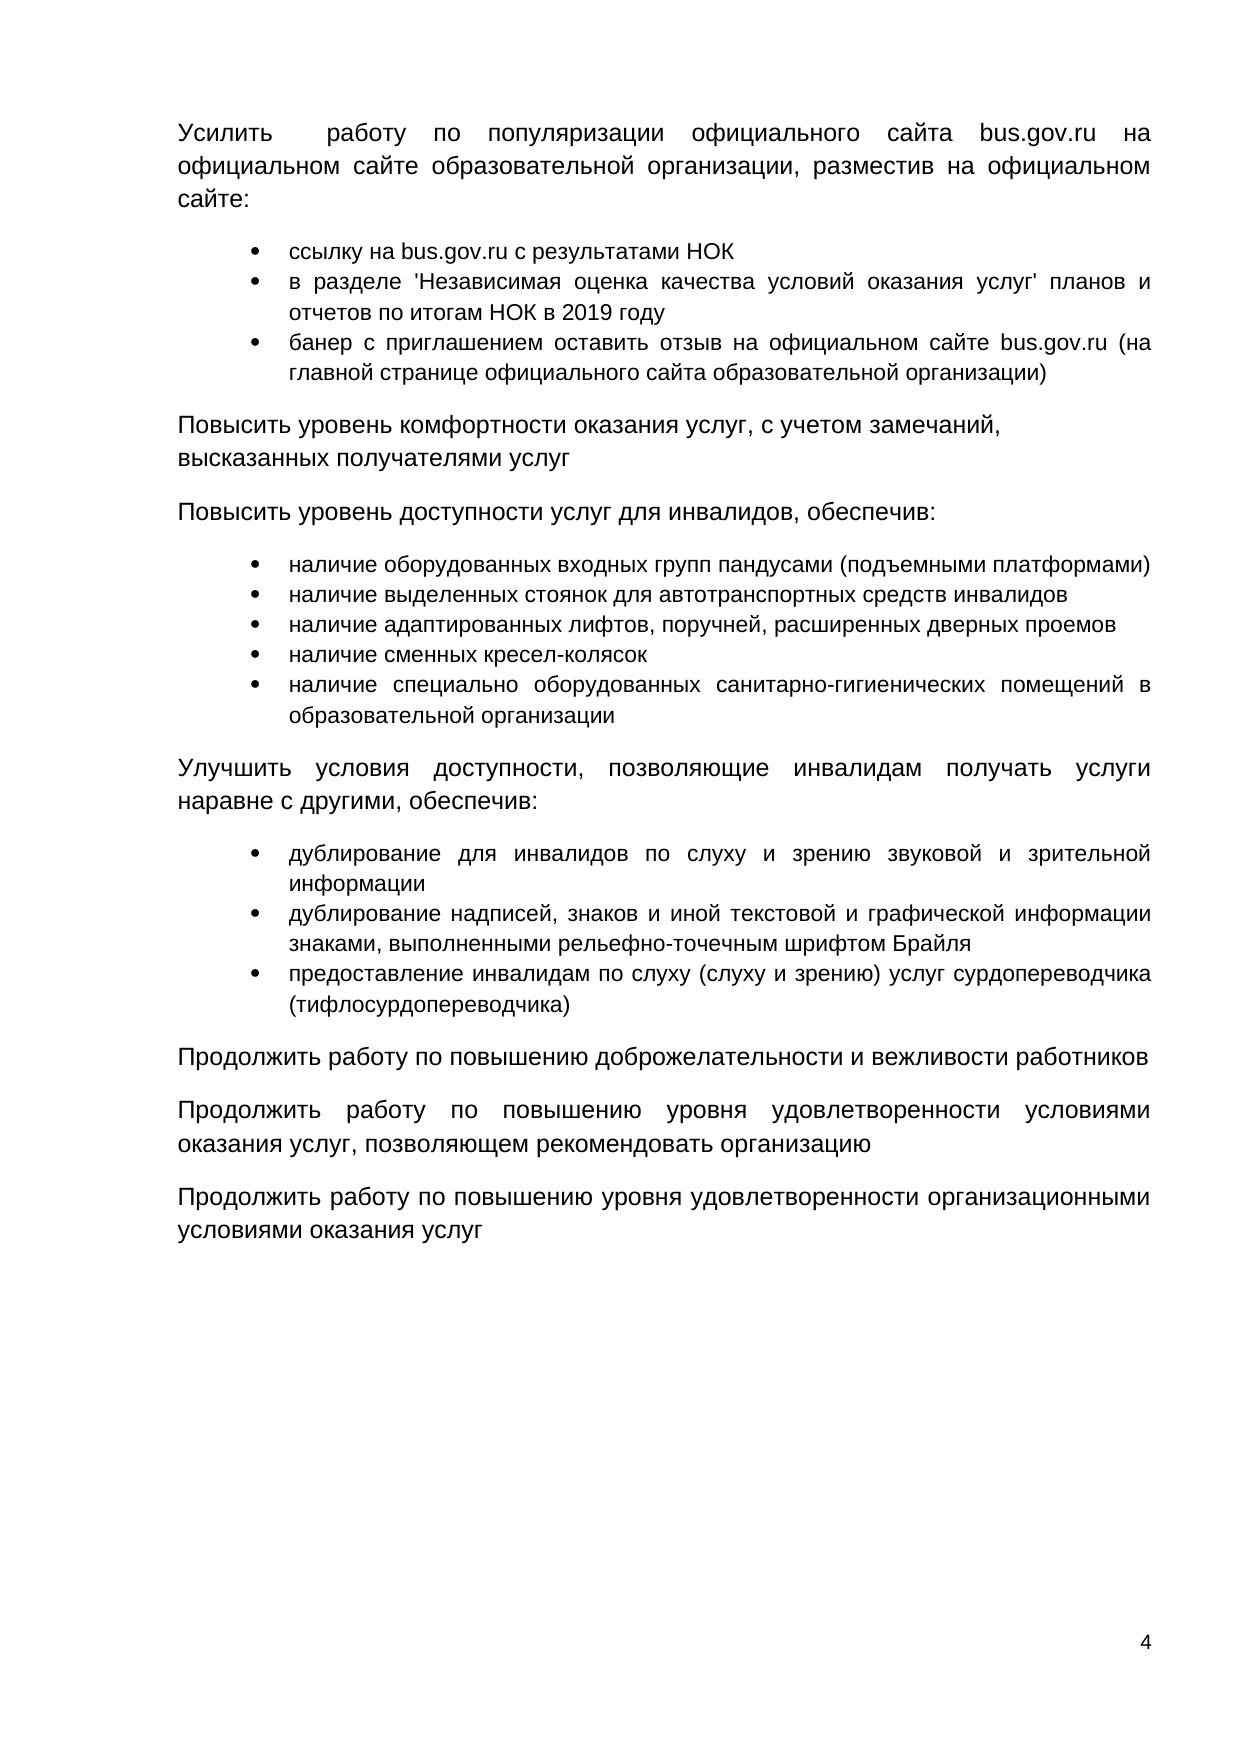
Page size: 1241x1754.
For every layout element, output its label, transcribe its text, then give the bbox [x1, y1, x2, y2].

list дублирование для инвалидов по слуху и зрению звуковой и зрительной информации [251, 839, 1152, 896]
text Повысить уровень комфортности оказания услуг, с учетом замечаний, высказанных получателями услуг [177, 410, 1152, 472]
list наличие специально оборудованных санитарно-гигиенических помещений в образовательной организации [251, 671, 1152, 728]
text Усилить работу по популяризации официального сайта bus.gov.ru на официальном сайте образовательной организации, разместив на официальном сайте: [177, 118, 1152, 213]
list дублирование надписей, знаков и иной текстовой и графической информации знаками, выполненными рельефно-точечным шрифтом Брайля [251, 900, 1152, 957]
text Повысить уровень доступности услуг для инвалидов, обеспечив: [177, 497, 1152, 526]
list наличие выделенных стоянок для автотранспортных средств инвалидов [251, 581, 1152, 607]
text Продолжить работу по повышению доброжелательности и вежливости работников [177, 1042, 1152, 1070]
list предоставление инвалидам по слуху (слуху и зрению) услуг сурдопереводчика (тифлосурдопереводчика) [251, 960, 1152, 1017]
list в разделе 'Независимая оценка качества условий оказания услуг' планов и отчетов по итогам НОК в 2019 году [251, 268, 1152, 325]
text Продолжить работу по повышению уровня удовлетворенности организационными условиями оказания услуг [177, 1182, 1152, 1244]
list наличие сменных кресел-колясок [251, 641, 1152, 668]
text Улучшить условия доступности, позволяющие инвалидам получать услуги наравне с другими, обеспечив: [177, 753, 1152, 814]
list наличие адаптированных лифтов, поручней, расширенных дверных проемов [251, 611, 1152, 637]
list ссылку на bus.gov.ru с результатами НОК [251, 238, 1152, 264]
text Продолжить работу по повышению уровня удовлетворенности условиями оказания услуг, позволяющем рекомендовать организацию [177, 1096, 1152, 1157]
list банер с приглашением оставить отзыв на официальном сайте bus.gov.ru (на главной странице официального сайта образовательной организации) [251, 329, 1152, 385]
list наличие оборудованных входных групп пандусами (подъемными платформами) [251, 551, 1152, 577]
